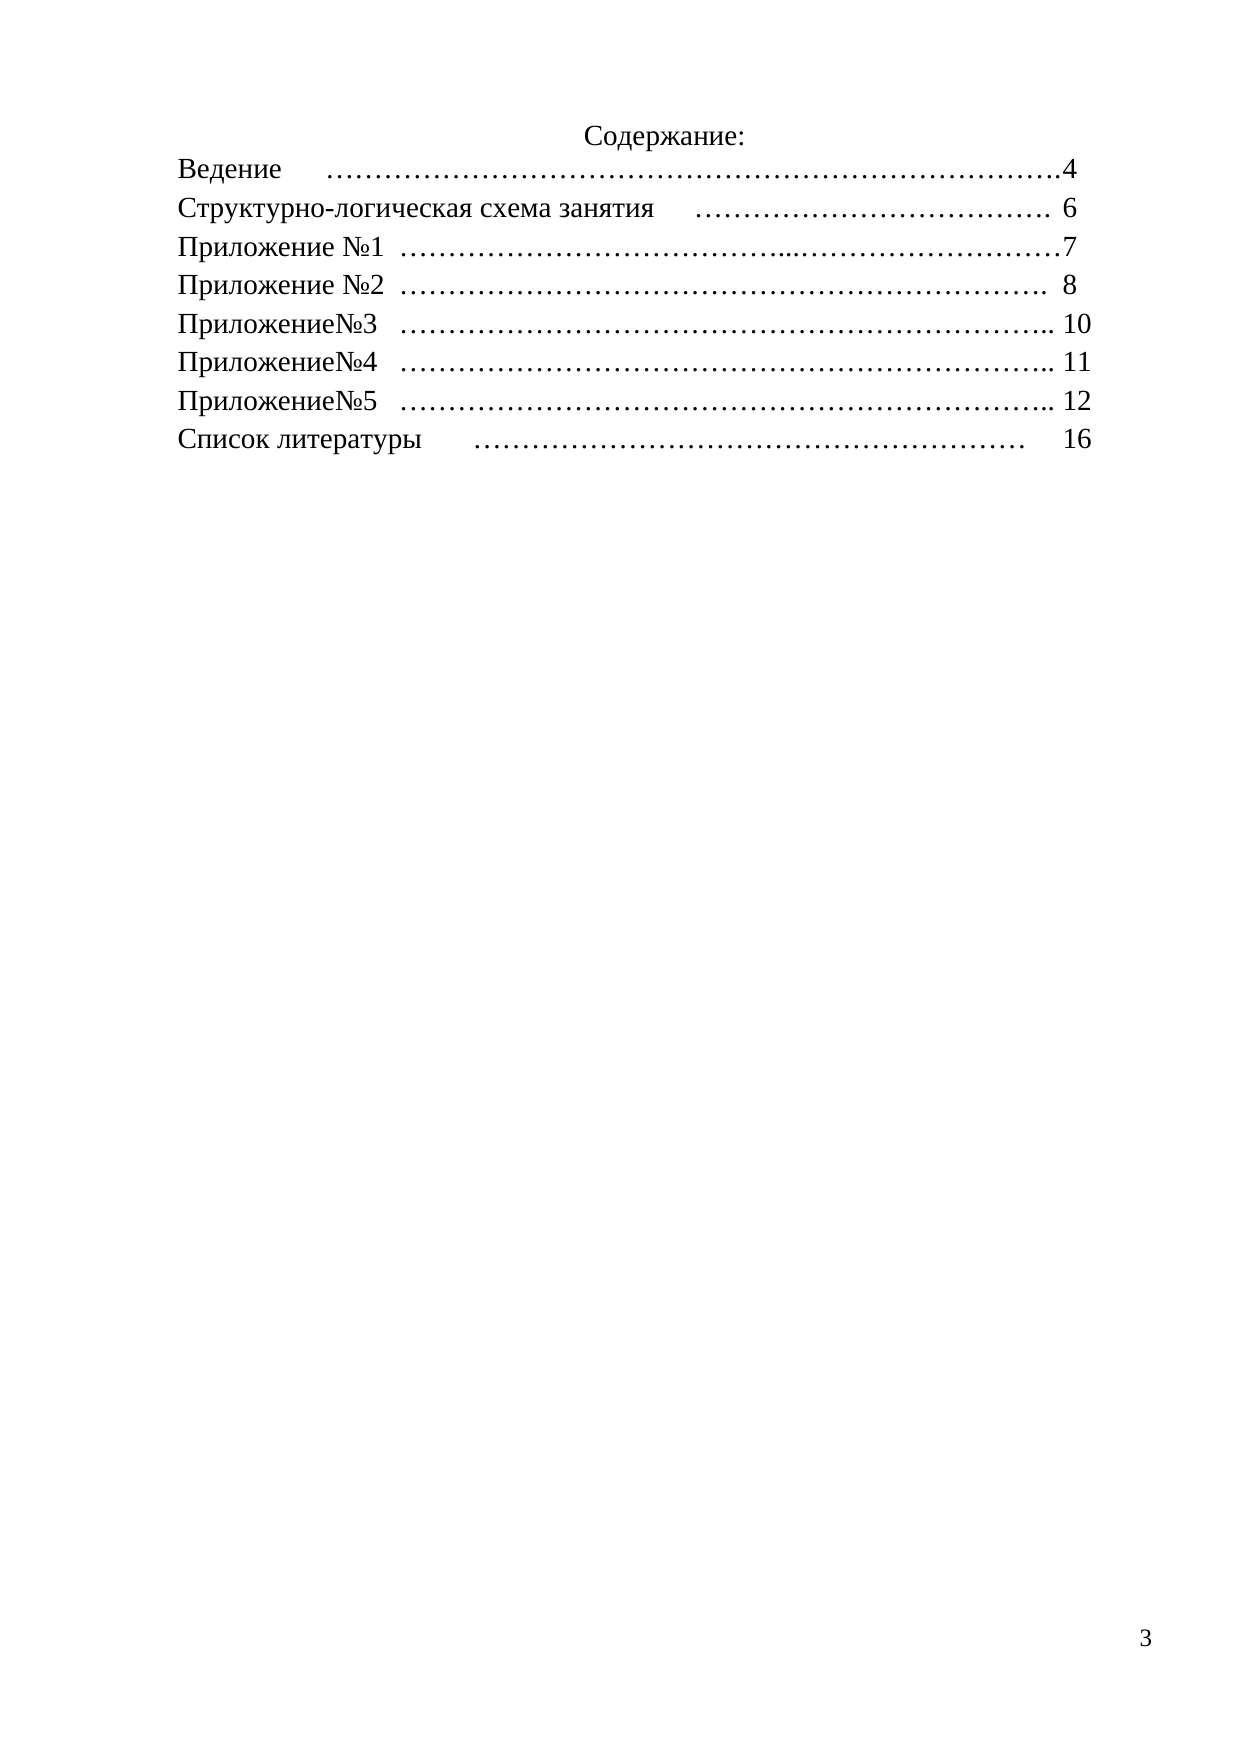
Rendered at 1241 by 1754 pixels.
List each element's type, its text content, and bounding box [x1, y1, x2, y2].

text Список литературы ………………………………………………… 16 [177, 421, 1152, 455]
text Содержание: [177, 118, 1152, 152]
text Ведение …………………………………………………………………. 4 [177, 152, 1152, 185]
text Приложение №2 …………………………………………………………. 8 [177, 267, 1152, 301]
text Структурно-логическая схема занятия ………………………………. 6 [177, 190, 1152, 224]
text Приложение №1 …………………………………...……………………… 7 [177, 229, 1152, 262]
text Приложение№4 ………………………………………………………….. 11 [177, 344, 1152, 378]
text Приложение№5 ………………………………………………………….. 12 [177, 383, 1152, 416]
text Приложение№3 ………………………………………………………….. 10 [177, 306, 1152, 339]
